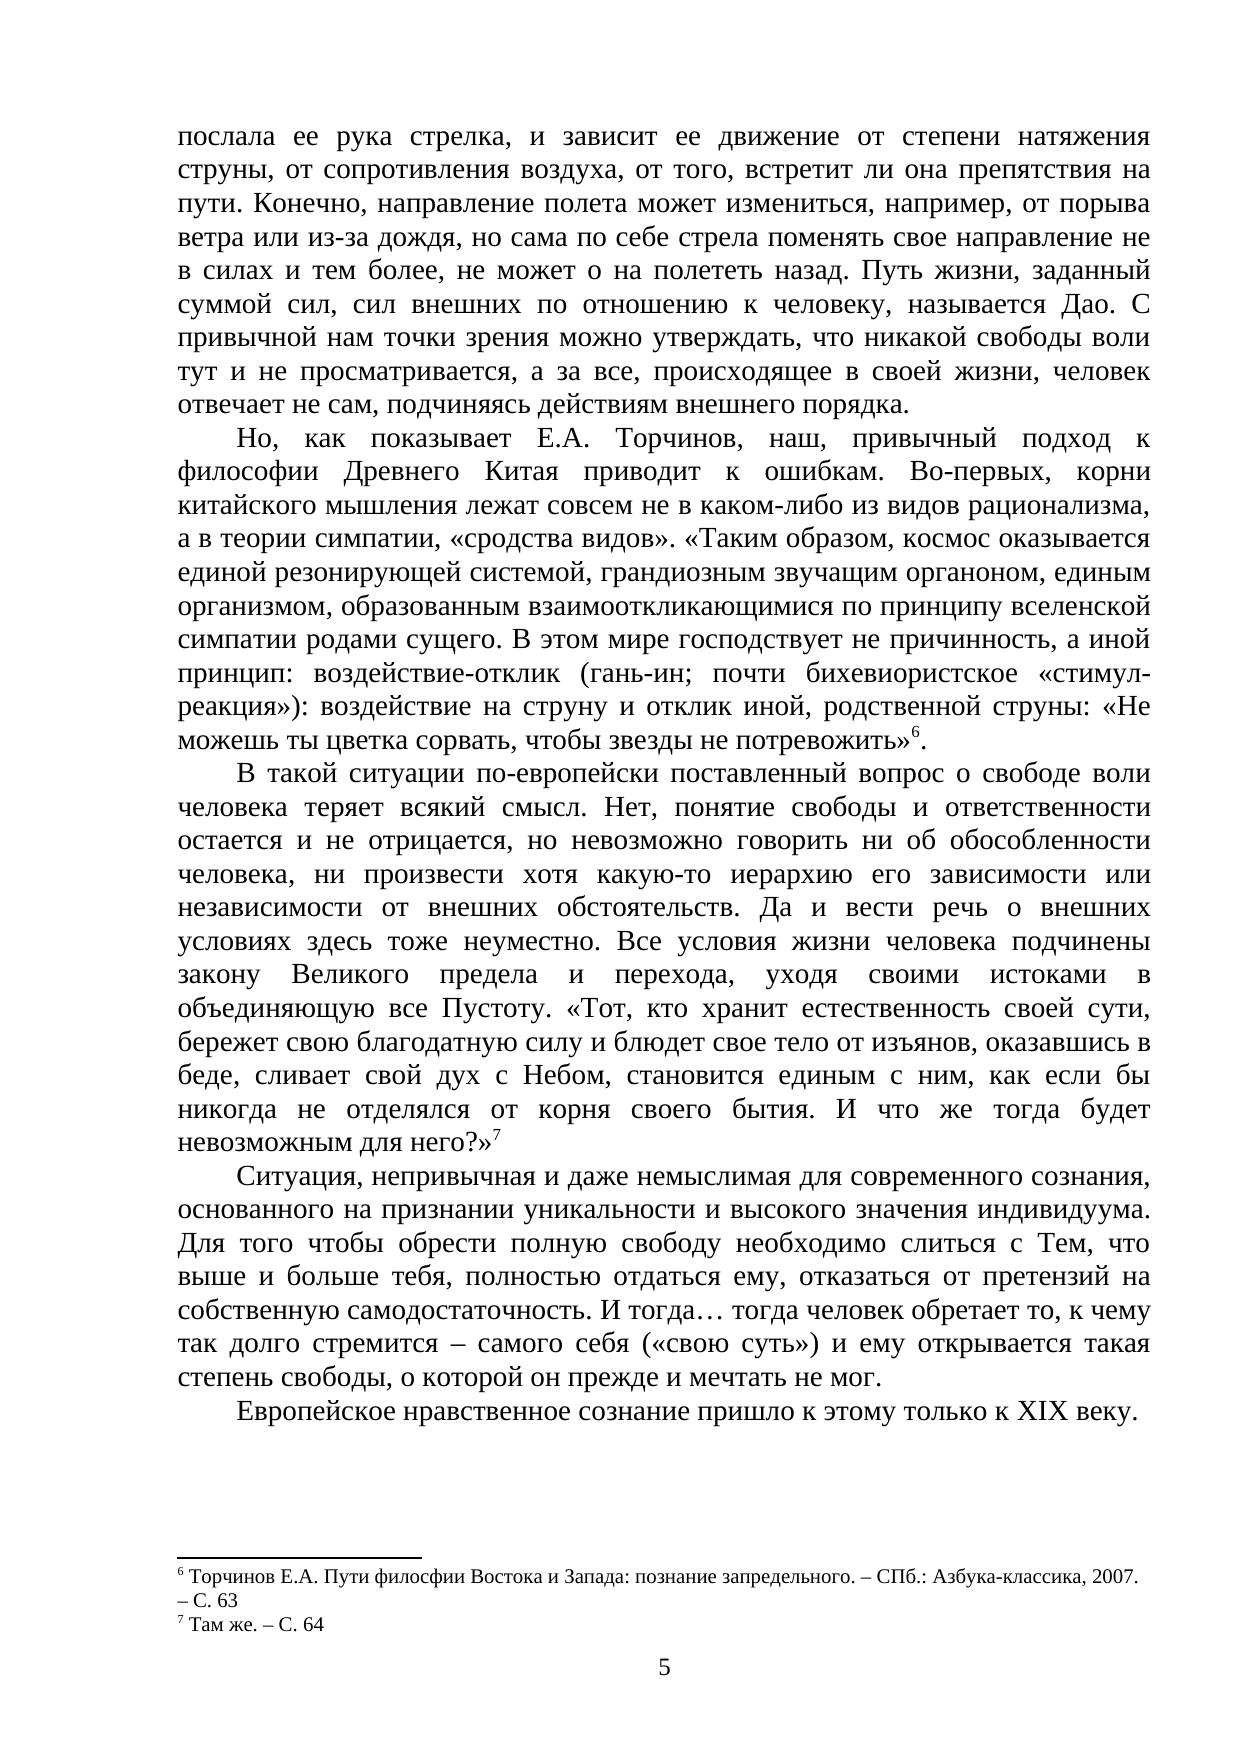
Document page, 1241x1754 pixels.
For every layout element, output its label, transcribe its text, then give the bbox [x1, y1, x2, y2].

text В такой ситуации по-европейски поставленный вопрос о свободе воли человека теряет всякий смысл. Нет, понятие свободы и ответственности остается и не отрицается, но невозможно говорить ни об обособленности человека, ни произвести хотя какую-то иерархию его зависимости или независимости от внешних обстоятельств. Да и вести речь о внешних условиях здесь тоже неуместно. Все условия жизни человека подчинены закону Великого предела и перехода, уходя своими истоками в объединяющую все Пустоту. «Тот, кто хранит естественность своей сути, бережет свою благодатную силу и блюдет свое тело от изъянов, оказавшись в беде, сливает свой дух с Небом, становится единым с ним, как если бы никогда не отделялся от корня своего бытия. И что же тогда будет невозможным для него?» [177, 755, 1152, 1158]
text Европейское нравственное сознание пришло к этому только к XIX веку. [177, 1393, 1152, 1426]
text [177, 118, 1152, 420]
text Ситуация, непривычная и даже немыслимая для современного сознания, основанного на признании уникальности и высокого значения индивидуума. Для того чтобы обрести полную свободу необходимо слиться с Тем, что выше и больше тебя, полностью отдаться ему, отказаться от претензий на собственную самодостаточность. И тогда… тогда человек обретает то, к чему так долго стремится – самого себя («свою суть») и ему открывается такая степень свободы, о которой он прежде и мечтать не мог. [177, 1158, 1152, 1393]
text Но, как показывает Е.А. Торчинов, наш, привычный подход к философии Древнего Китая приводит к ошибкам. Во-первых, корни китайского мышления лежат совсем не в каком-либо из видов рационализма, а в теории симпатии, «сродства видов». «Таким образом, космос оказывается единой резонирующей системой, грандиозным звучащим органоном, единым организмом, образованным взаимооткликающимися по принципу вселенской симпатии родами сущего. В этом мире господствует не причинность, а иной принцип: воздействие-отклик (гань-ин; почти бихевиористское «стимул-реакция»): воздействие на струну и отклик иной, родственной струны: «Не можешь ты цветка сорвать, чтобы звезды не потревожить». [177, 420, 1152, 755]
